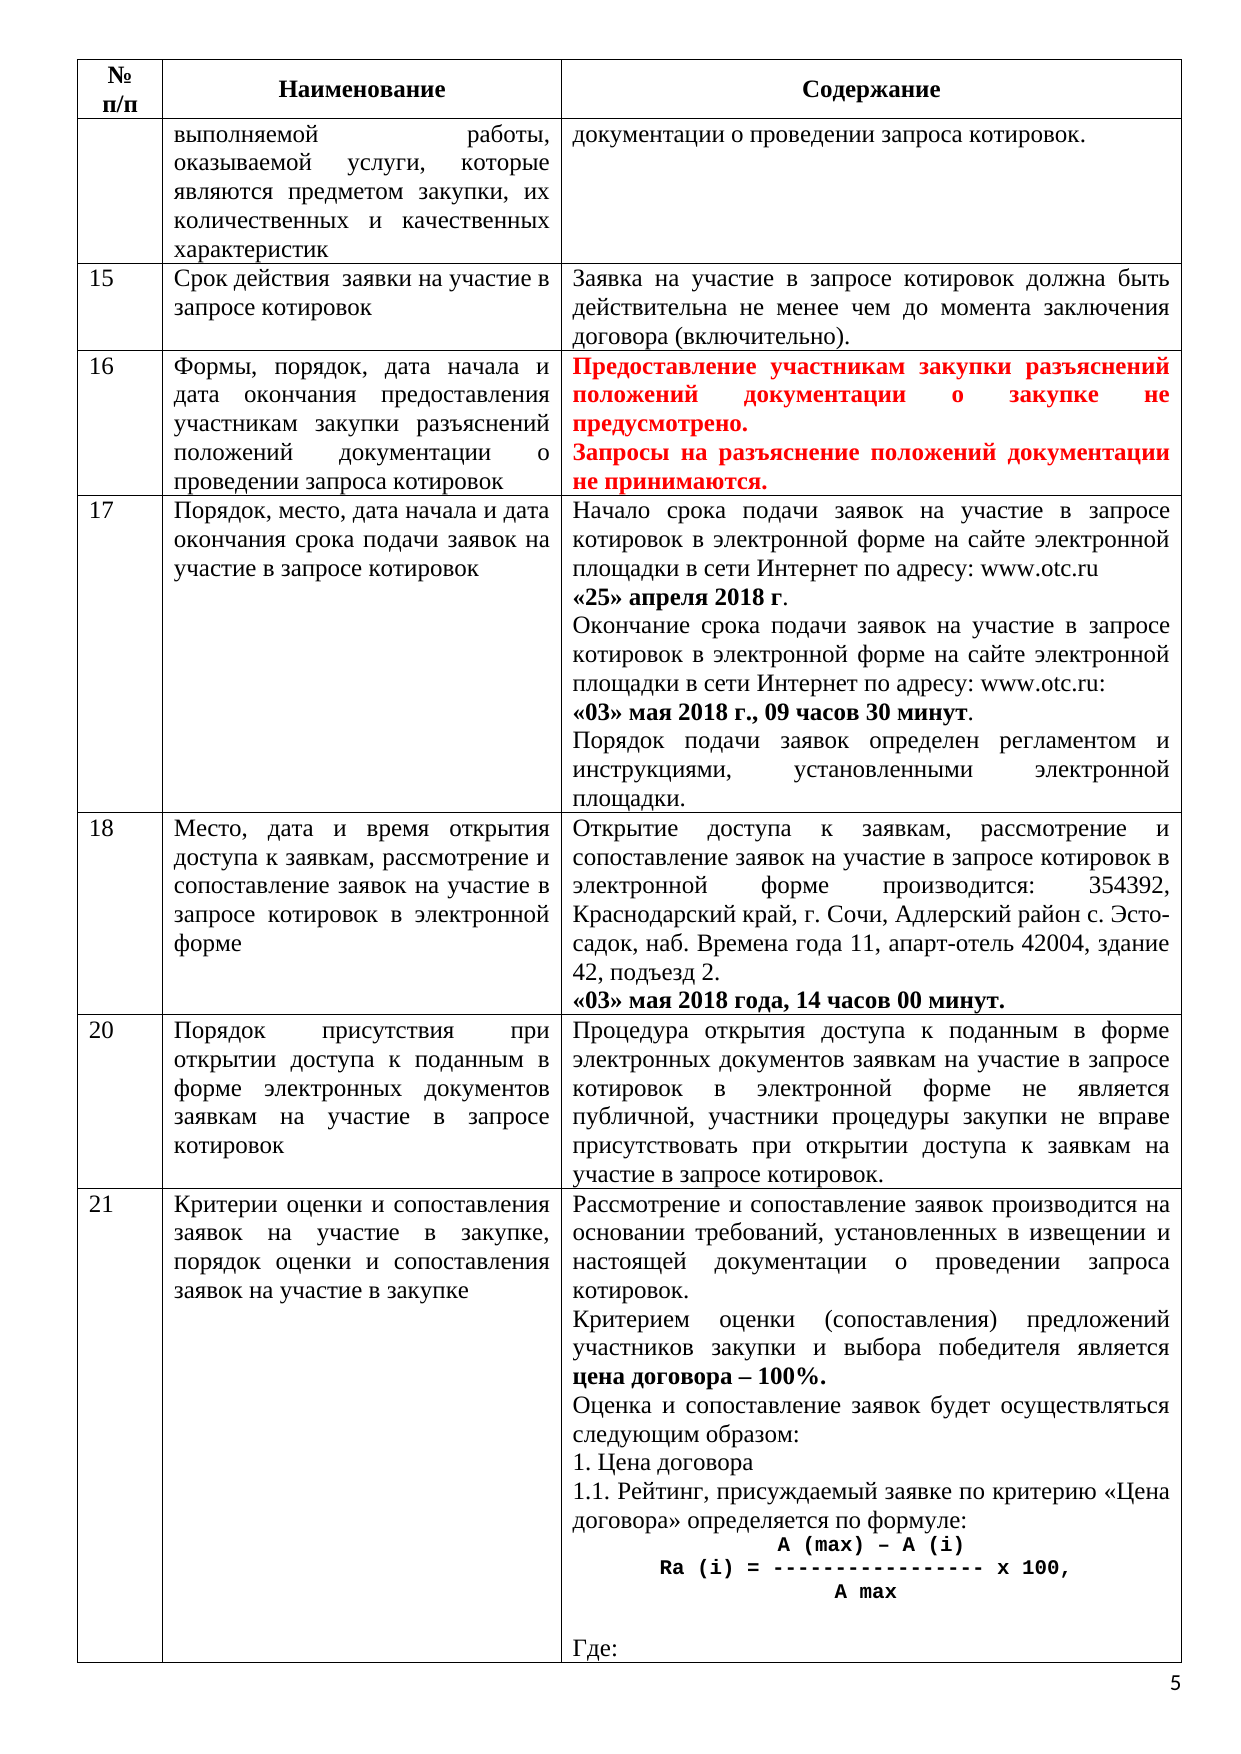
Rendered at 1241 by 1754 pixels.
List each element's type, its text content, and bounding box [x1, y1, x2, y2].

table_cell Предоставление участникам закупки разъяснений положений документации о закупке не предусмотрено. Запросы на разъяснение положений документации не принимаются. [562, 351, 1181, 494]
table_cell Начало срока подачи заявок на участие в запросе котировок в электронной форме на сайте электронной площадки в сети Интернет по адресу: www.otc.ru «25» апреля 2018 г. Окончание срока подачи заявок на участие в запросе котировок в электронной форме на сайте электронной площадки в сети Интернет по адресу: www.otc.ru: «03» мая 2018 г., 09 часов 30 минут. Порядок подачи заявок определен регламентом и инструкциями, установленными электронной площадки. [562, 496, 1181, 812]
table_header Наименование [163, 60, 561, 118]
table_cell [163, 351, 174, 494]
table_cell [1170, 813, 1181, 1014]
table_cell Срок действия заявки на участие в запросе котировок [163, 264, 561, 350]
table_cell [78, 264, 162, 350]
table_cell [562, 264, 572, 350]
table_cell 21 [78, 1189, 162, 1662]
table_cell [78, 496, 162, 812]
table_cell Место, дата и время открытия доступа к заявкам, рассмотрение и сопоставление заявок на участие в запросе котировок в электронной форме [163, 813, 561, 1014]
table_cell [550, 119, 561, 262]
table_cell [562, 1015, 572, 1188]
table_cell Порядок, место, дата начала и дата окончания срока подачи заявок на участие в запросе котировок [163, 496, 561, 812]
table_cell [163, 1189, 561, 1662]
table_cell [78, 351, 162, 494]
table_cell 20 [78, 1015, 162, 1188]
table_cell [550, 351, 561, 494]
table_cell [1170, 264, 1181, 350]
table_header Содержание [562, 60, 1181, 118]
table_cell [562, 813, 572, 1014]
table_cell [562, 1189, 1181, 1662]
table_cell Порядок присутствия при открытии доступа к поданным в форме электронных документов заявкам на участие в запросе котировок [163, 1015, 561, 1188]
table_cell [78, 813, 162, 1014]
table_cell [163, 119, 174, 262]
table_cell [78, 119, 162, 262]
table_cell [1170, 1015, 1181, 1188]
